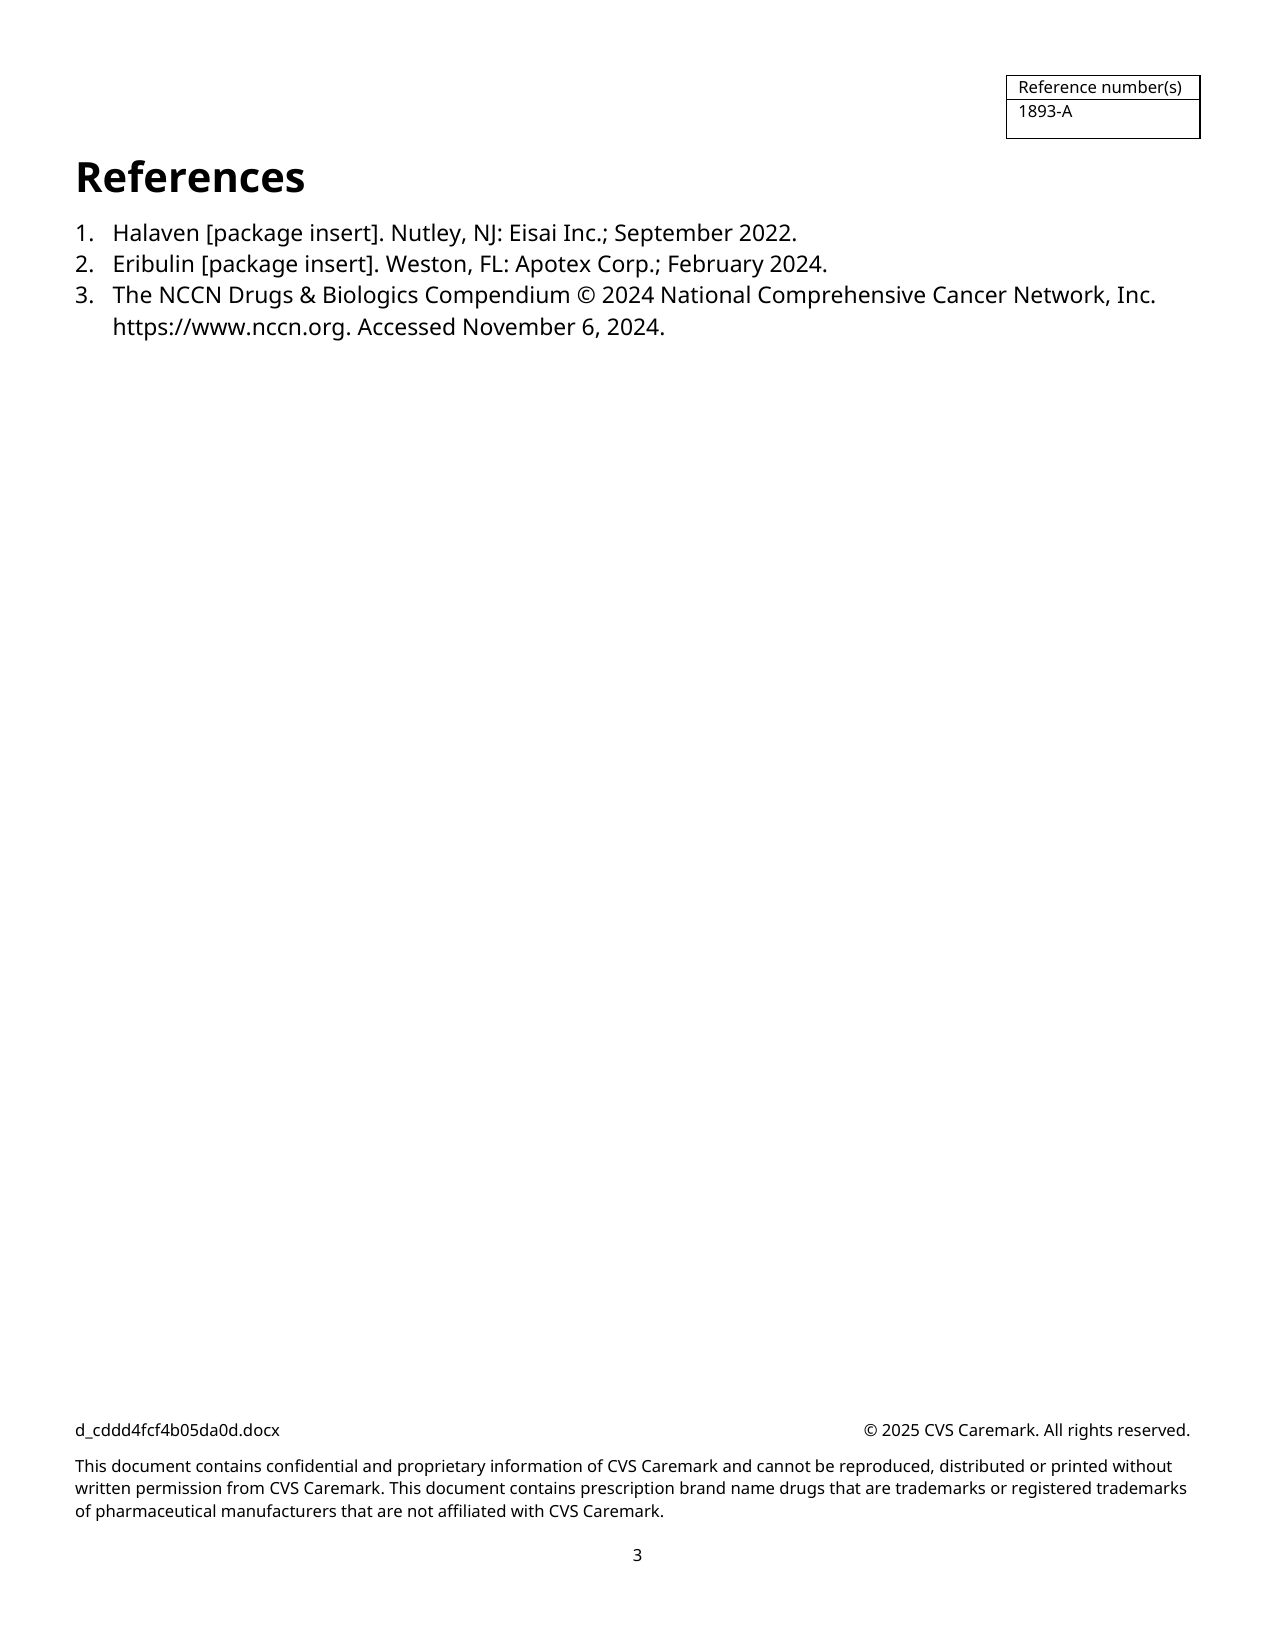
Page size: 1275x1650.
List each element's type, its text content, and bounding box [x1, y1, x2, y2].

text Eribulin [package insert]. Weston, FL: Apotex Corp.; February 2024. [75, 248, 1200, 279]
text Halaven [package insert]. Nutley, NJ: Eisai Inc.; September 2022. [75, 217, 1200, 248]
text The NCCN Drugs & Biologics Compendium © 2024 National Comprehensive Cancer Network, Inc. https://www.nccn.org. Accessed November 6, 2024. [75, 279, 1200, 342]
subtitle References [75, 148, 1200, 204]
